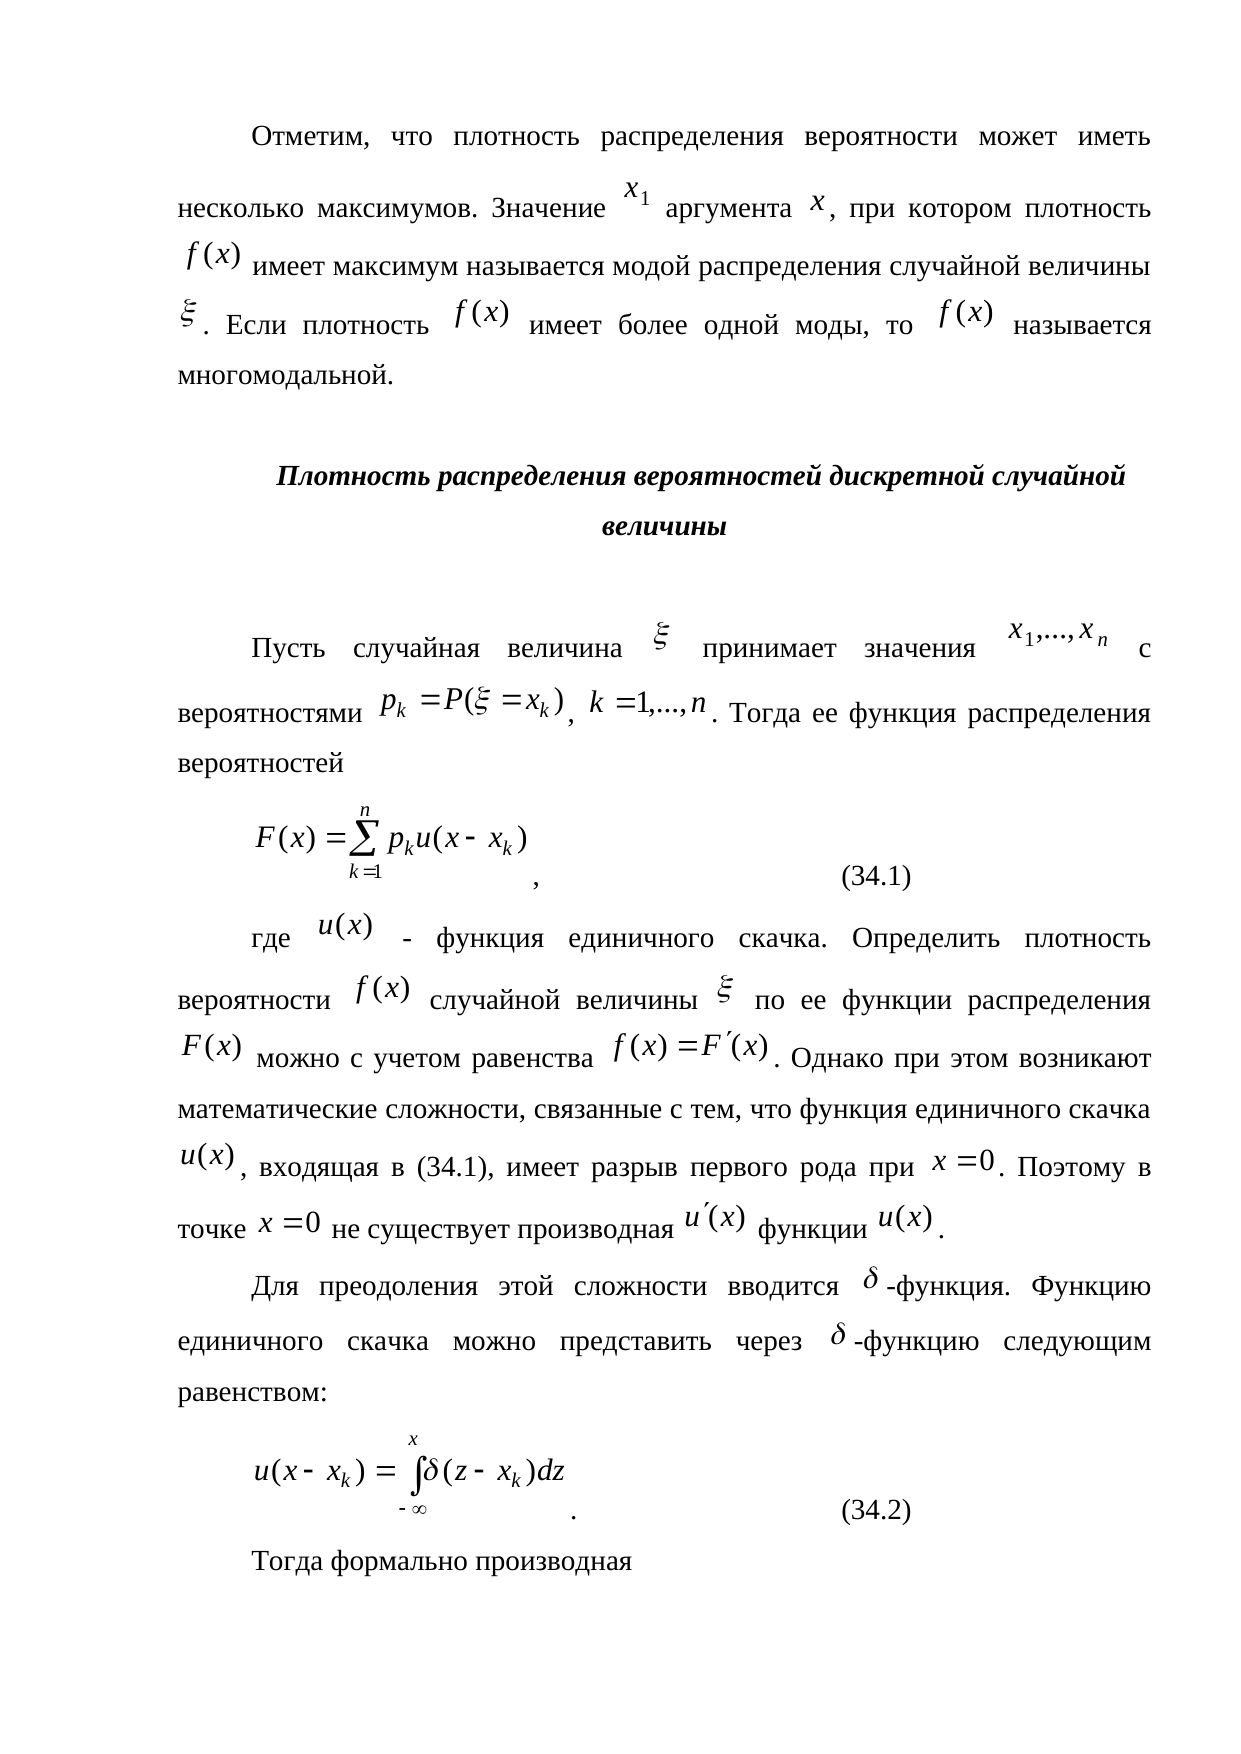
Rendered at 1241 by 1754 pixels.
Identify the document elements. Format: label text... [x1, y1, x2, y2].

text . (34.2) [177, 1424, 1152, 1526]
text Отметим, что плотность распределения вероятности может иметь несколько максимумов. Значение аргумента , при котором плотность имеет максимум называется модой распределения случайной величины . Если плотность имеет более одной моды, то называется многомодальной. [177, 118, 1152, 391]
text где - функция единичного скачка. Определить плотность вероятности случайной величины по ее функции распределения можно с учетом равенства . Однако при этом возникают математические сложности, связанные с тем, что функция единичного скачка , входящая в (34.1), имеет разрыв первого рода при . Поэтому в точке не существует производная функции . [177, 908, 1152, 1245]
text Пусть случайная величина принимает значения с вероятностями , . Тогда ее функция распределения вероятностей [177, 609, 1152, 779]
text , (34.1) [177, 796, 1152, 891]
text Для преодоления этой сложности вводится -функция. Функцию единичного скачка можно представить через -функцию следующим равенством: [177, 1262, 1152, 1407]
text Тогда формально производная [177, 1543, 1152, 1576]
subtitle Плотность распределения вероятностей дискретной случайной величины [177, 458, 1152, 542]
